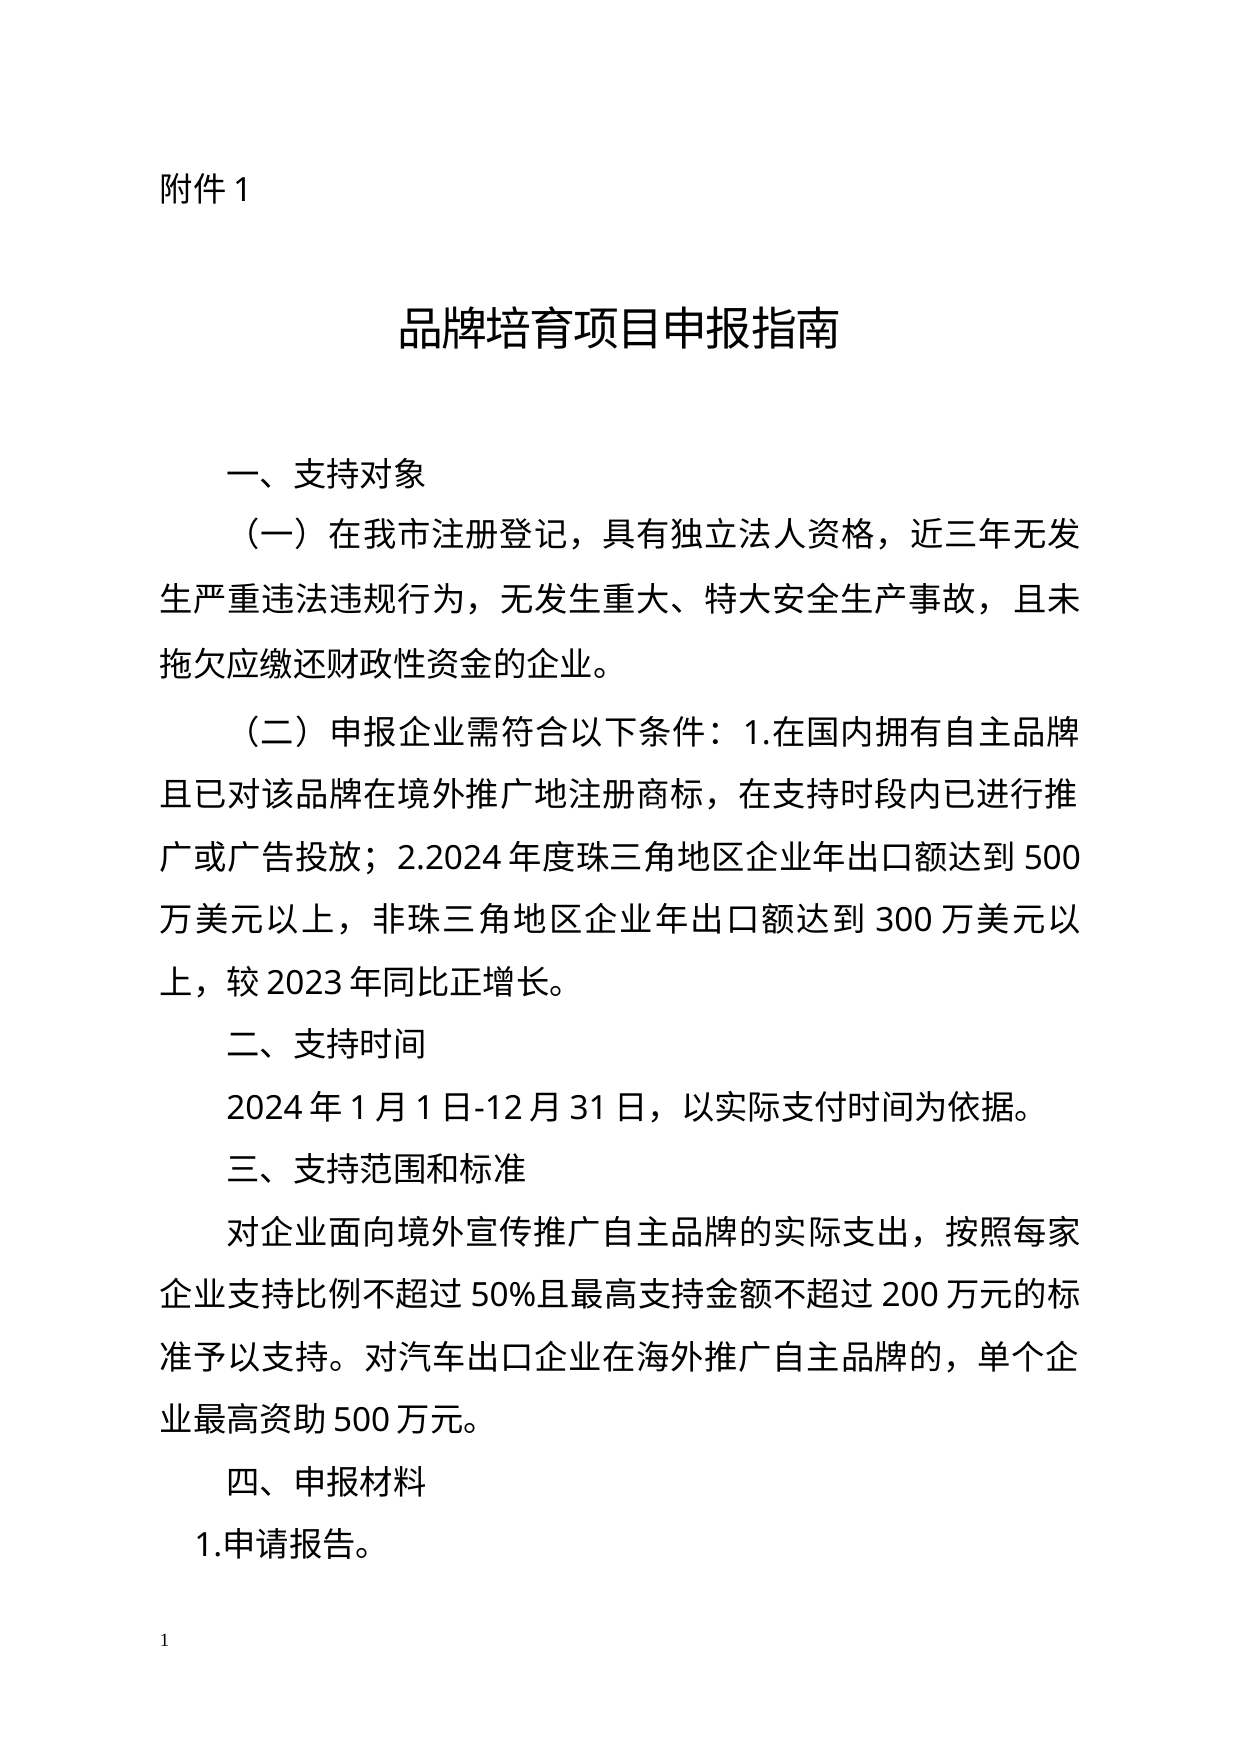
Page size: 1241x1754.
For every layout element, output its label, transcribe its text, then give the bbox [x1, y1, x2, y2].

list 品牌培育项目申报指南 [159, 277, 1081, 374]
text 四、申报材料 [159, 1444, 1081, 1507]
text （二）申报企业需符合以下条件：1.在国内拥有自主品牌且已对该品牌在境外推广地注册商标，在支持时段内已进行推广或广告投放；2.2024年度珠三角地区企业年出口额达到500万美元以上，非珠三角地区企业年出口额达到300万美元以上，较2023年同比正增长。 [159, 694, 1081, 1007]
text 一、支持对象 [159, 437, 1081, 499]
text 三、支持范围和标准 [159, 1132, 1081, 1194]
text （一）在我市注册登记，具有独立法人资格，近三年无发生严重违法违规行为，无发生重大、特大安全生产事故，且未拖欠应缴还财政性资金的企业。 [159, 499, 1081, 694]
list 附件1 [159, 152, 1081, 214]
text 1.申请报告。 [159, 1507, 1081, 1569]
text 二、支持时间 [159, 1007, 1081, 1069]
list 对企业面向境外宣传推广自主品牌的实际支出，按照每家企业支持比例不超过50%且最高支持金额不超过200万元的标准予以支持。对汽车出口企业在海外推广自主品牌的，单个企业最高资助500万元。 [159, 1194, 1081, 1444]
text 2024年1月1日-12月31日，以实际支付时间为依据。 [159, 1069, 1081, 1132]
